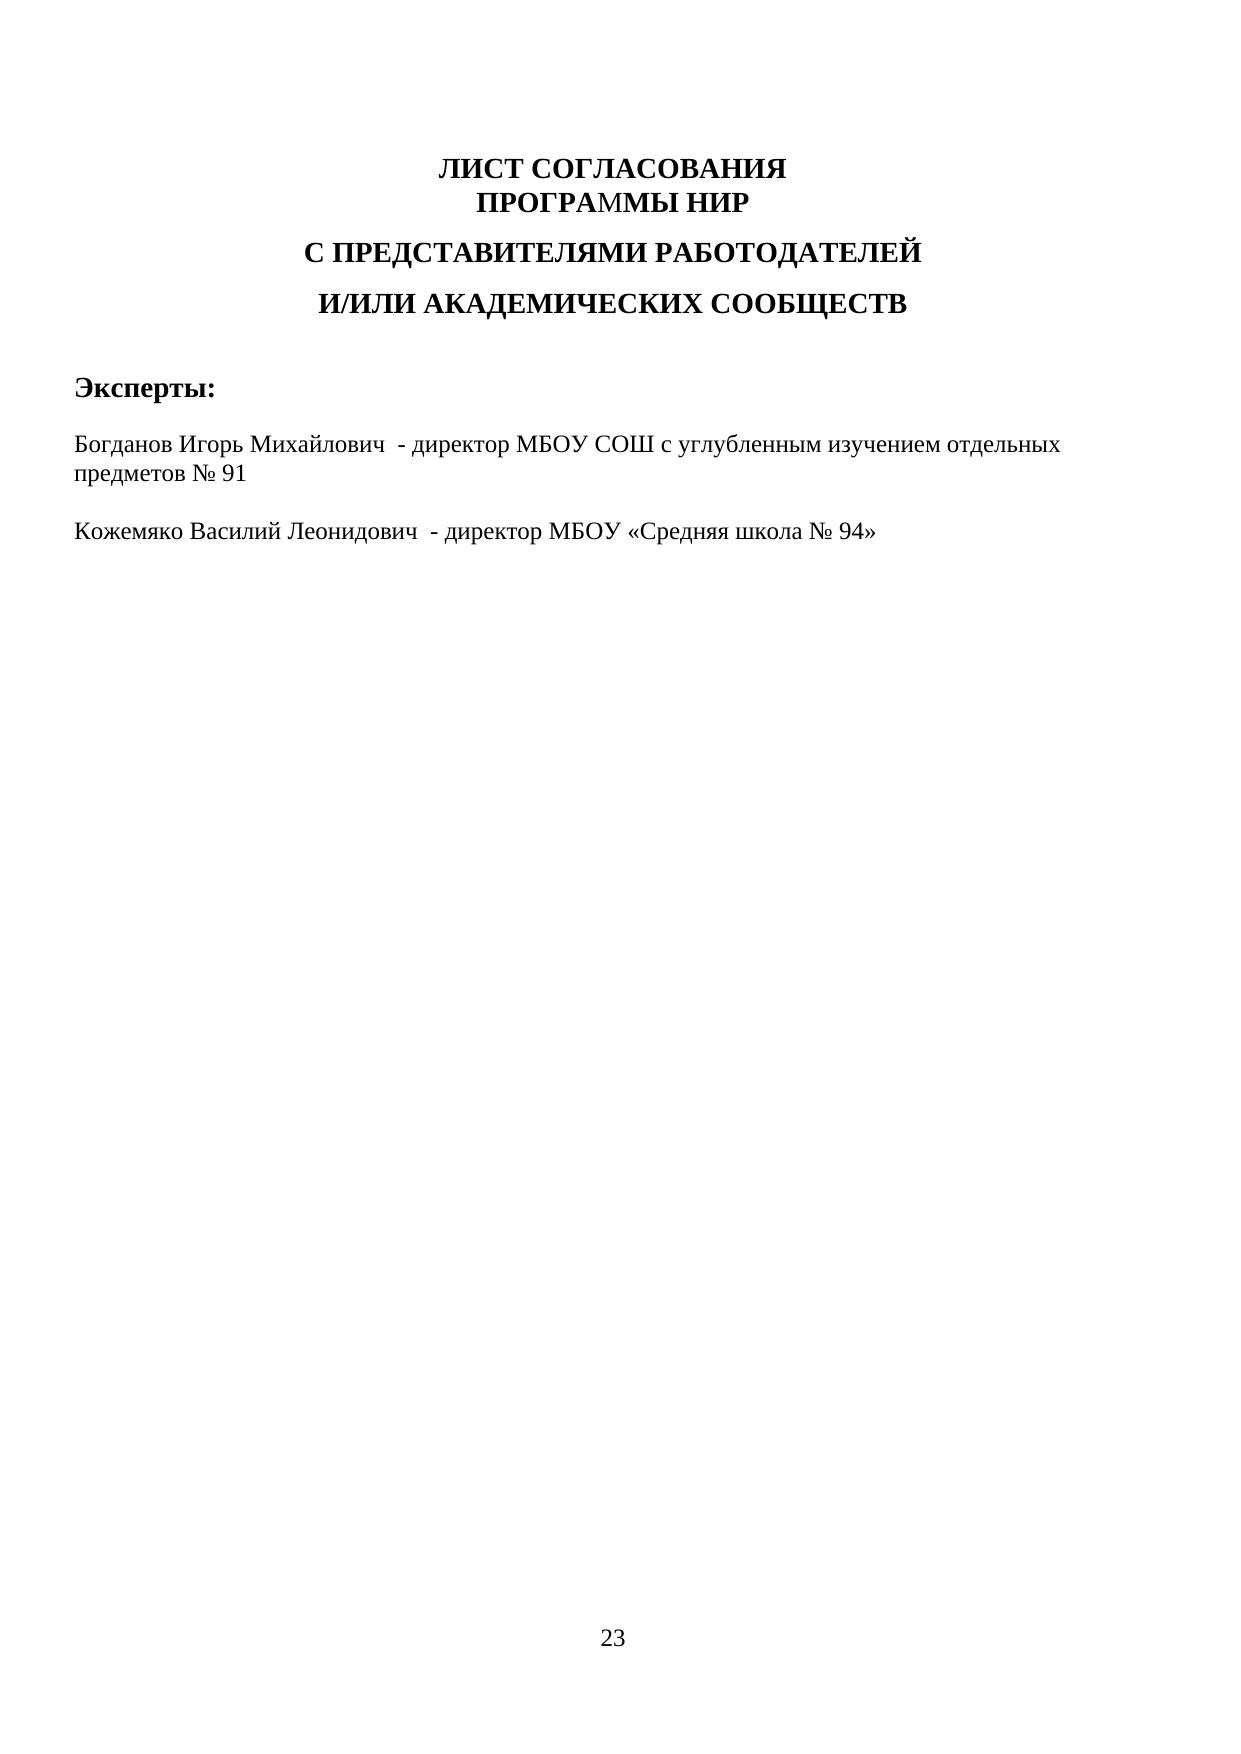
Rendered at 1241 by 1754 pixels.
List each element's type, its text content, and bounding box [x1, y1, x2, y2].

text ЛИСТ СОГЛАСОВАНИЯ [74, 152, 1152, 185]
text Кожемяко Василий Леонидович - директор МБОУ «Средняя школа № 94» [74, 516, 1152, 544]
text И/ИЛИ АКАДЕМИЧЕСКИХ СООБЩЕСТВ [74, 286, 1152, 319]
text С ПРЕДСТАВИТЕЛЯМИ РАБОТОДАТЕЛЕЙ [74, 236, 1152, 269]
text Эксперты: [74, 370, 1152, 403]
text Богданов Игорь Михайлович - директор МБОУ СОШ с углубленным изучением отдельных предметов № 91 [74, 429, 1152, 487]
text ПРОГРАММЫ НИР [74, 185, 1152, 219]
